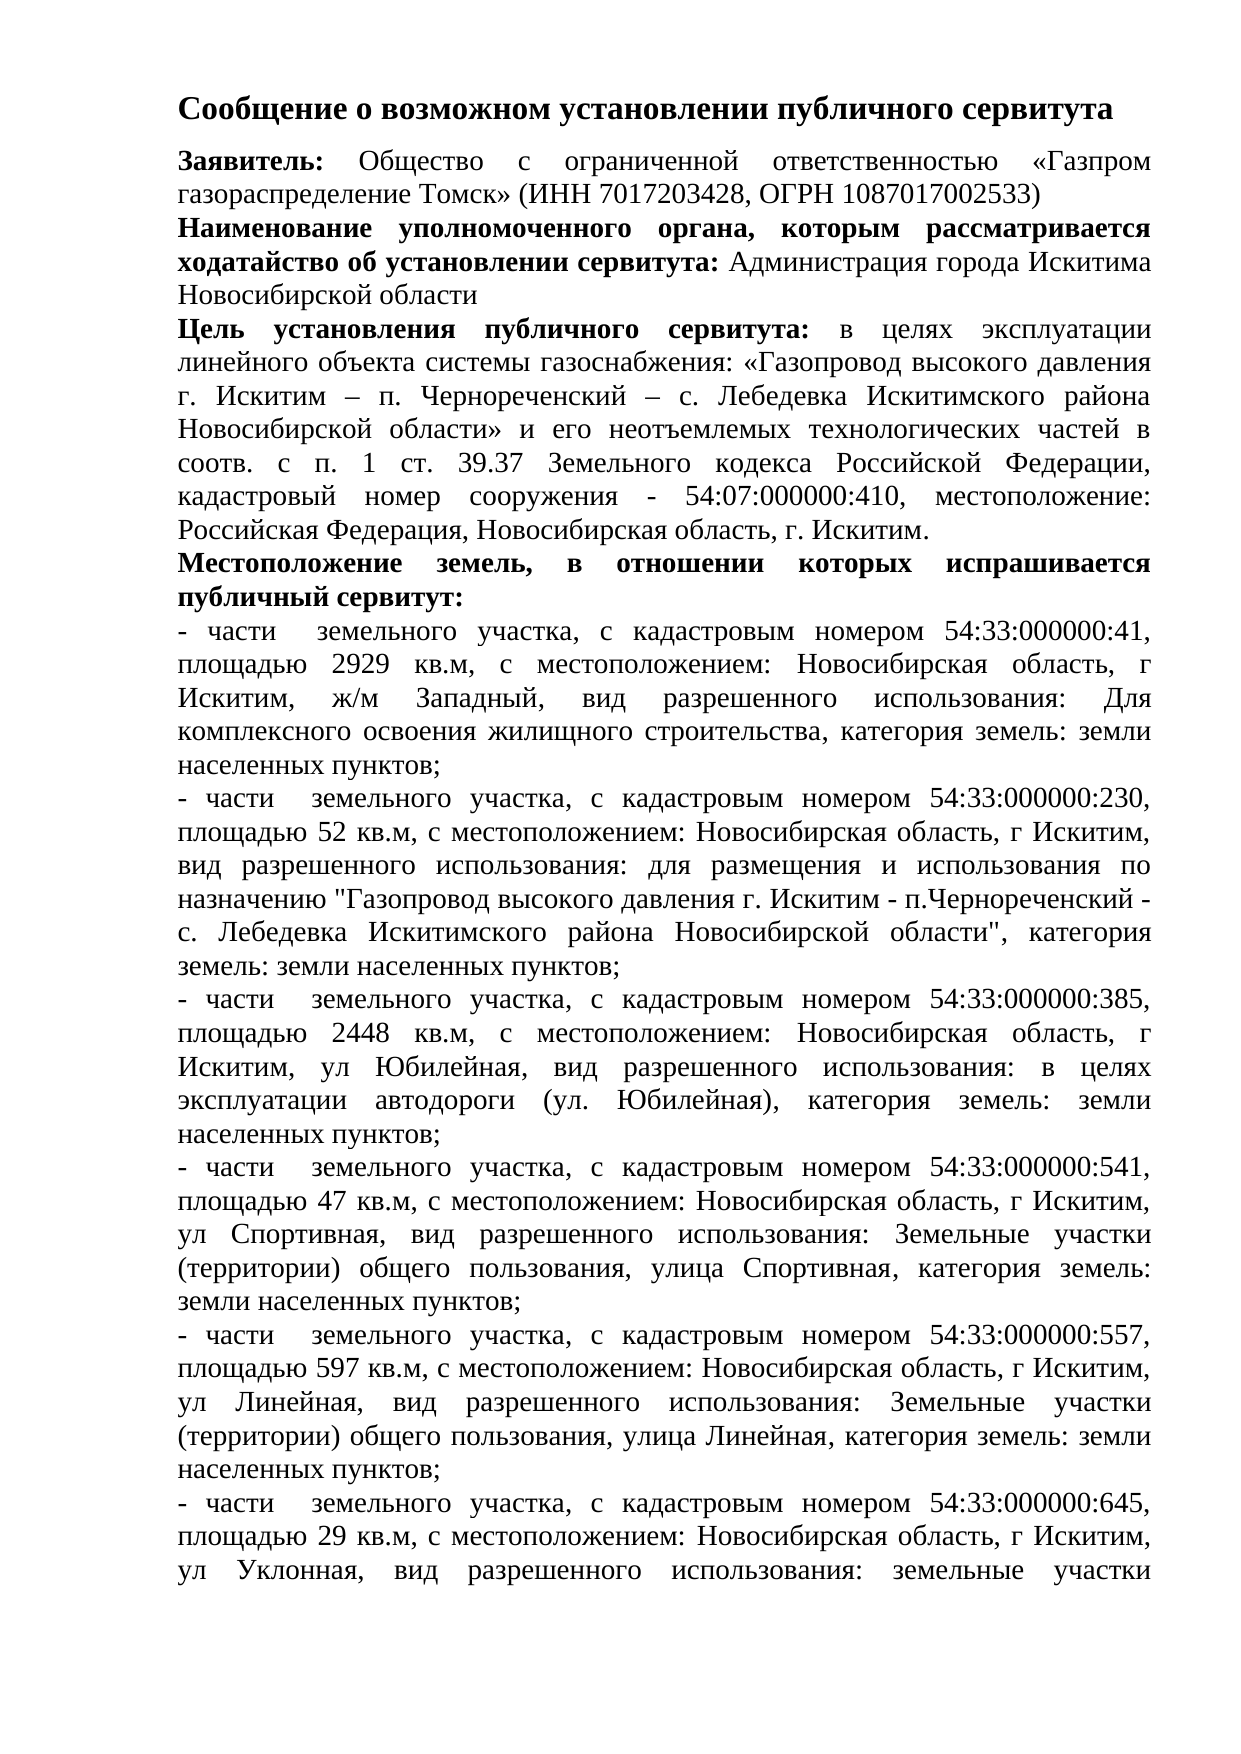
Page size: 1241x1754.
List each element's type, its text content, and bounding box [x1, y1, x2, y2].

text - части земельного участка, с кадастровым номером 54:33:000000:541, площадью 47 кв.м, с местоположением: Новосибирская область, г Искитим, ул Спортивная, вид разрешенного использования: Земельные участки (территории) общего пользования, улица Спортивная, категория земель: земли населенных пунктов; [177, 1216, 1152, 1317]
text - части земельного участка, с кадастровым номером 54:33:000000:385, площадью 2448 кв.м, с местоположением: Новосибирская область, г Искитим, ул Юбилейная, вид разрешенного использования: в целях эксплуатации автодороги (ул. Юбилейная), категория земель: земли населенных пунктов; [177, 1015, 1152, 1149]
text Местоположение земель, в отношении которых испрашивается публичный сервитут: [177, 546, 1152, 613]
text - части земельного участка, с кадастровым номером 54:33:000000:230, площадью 52 кв.м, с местоположением: Новосибирская область, г Искитим, вид разрешенного использования: для размещения и использования по назначению "Газопровод высокого давления г. Искитим - п.Чернореченский - с. Лебедевка Искитимского района Новосибирской области", категория земель: земли населенных пунктов; [177, 847, 1152, 982]
text - части земельного участка, с кадастровым номером 54:33:000000:557, площадью 597 кв.м, с местоположением: Новосибирская область, г Искитим, ул Линейная, вид разрешенного использования: Земельные участки (территории) общего пользования, улица Линейная, категория земель: земли населенных пунктов; [177, 1384, 1152, 1485]
text - части земельного участка, с кадастровым номером 54:33:000000:41, площадью 2929 кв.м, с местоположением: Новосибирская область, г Искитим, ж/м Западный, вид разрешенного использования: Для комплексного освоения жилищного строительства, категория земель: земли населенных пунктов; [177, 646, 1152, 780]
text Сообщение о возможном установлении публичного сервитута [177, 88, 1152, 126]
text Наименование уполномоченного органа, которым рассматривается ходатайство об установлении сервитута: Администрация города Искитима Новосибирской области [177, 210, 1152, 311]
text Цель установления публичного сервитута: в целях эксплуатации линейного объекта системы газоснабжения: «Газопровод высокого давления г. Искитим – п. Чернореченский – с. Лебедевка Искитимского района Новосибирской области» и его неотъемлемых технологических частей в соотв. с п. 1 ст. 39.37 Земельного кодекса Российской Федерации, кадастровый номер сооружения - 54:07:000000:410, местоположение: Российская Федерация, Новосибирская область, г. Искитим. [177, 311, 1152, 546]
text Заявитель: Общество с ограниченной ответственностью «Газпром газораспределение Томск» (ИНН 7017203428, ОГРН 1087017002533) [177, 143, 1152, 210]
